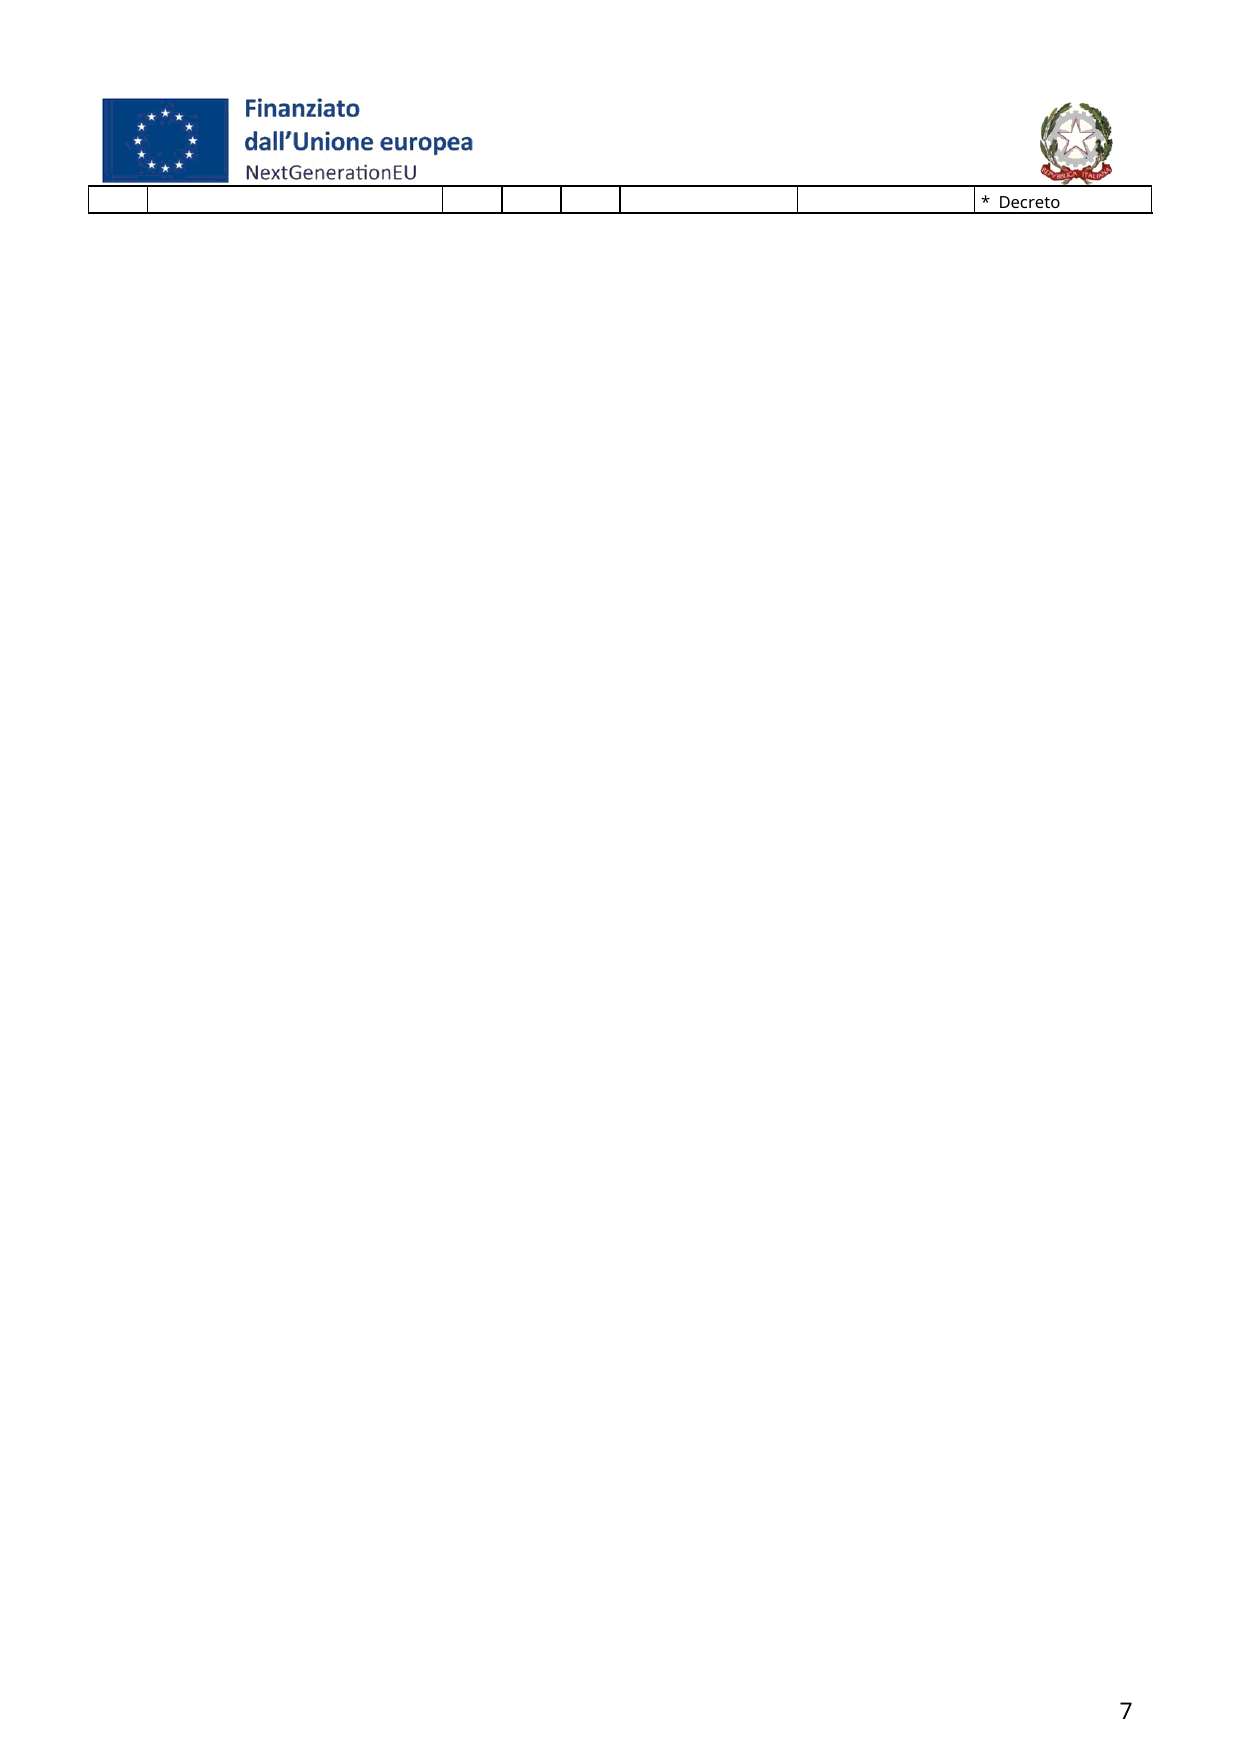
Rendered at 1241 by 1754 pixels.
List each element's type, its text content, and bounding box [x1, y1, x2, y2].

table_cell [148, 187, 442, 212]
picture [1038, 88, 1127, 185]
table_cell * Decreto [975, 187, 1151, 212]
table_cell [562, 187, 619, 212]
table_cell [89, 187, 147, 212]
table_cell [798, 187, 974, 212]
picture [101, 88, 474, 185]
